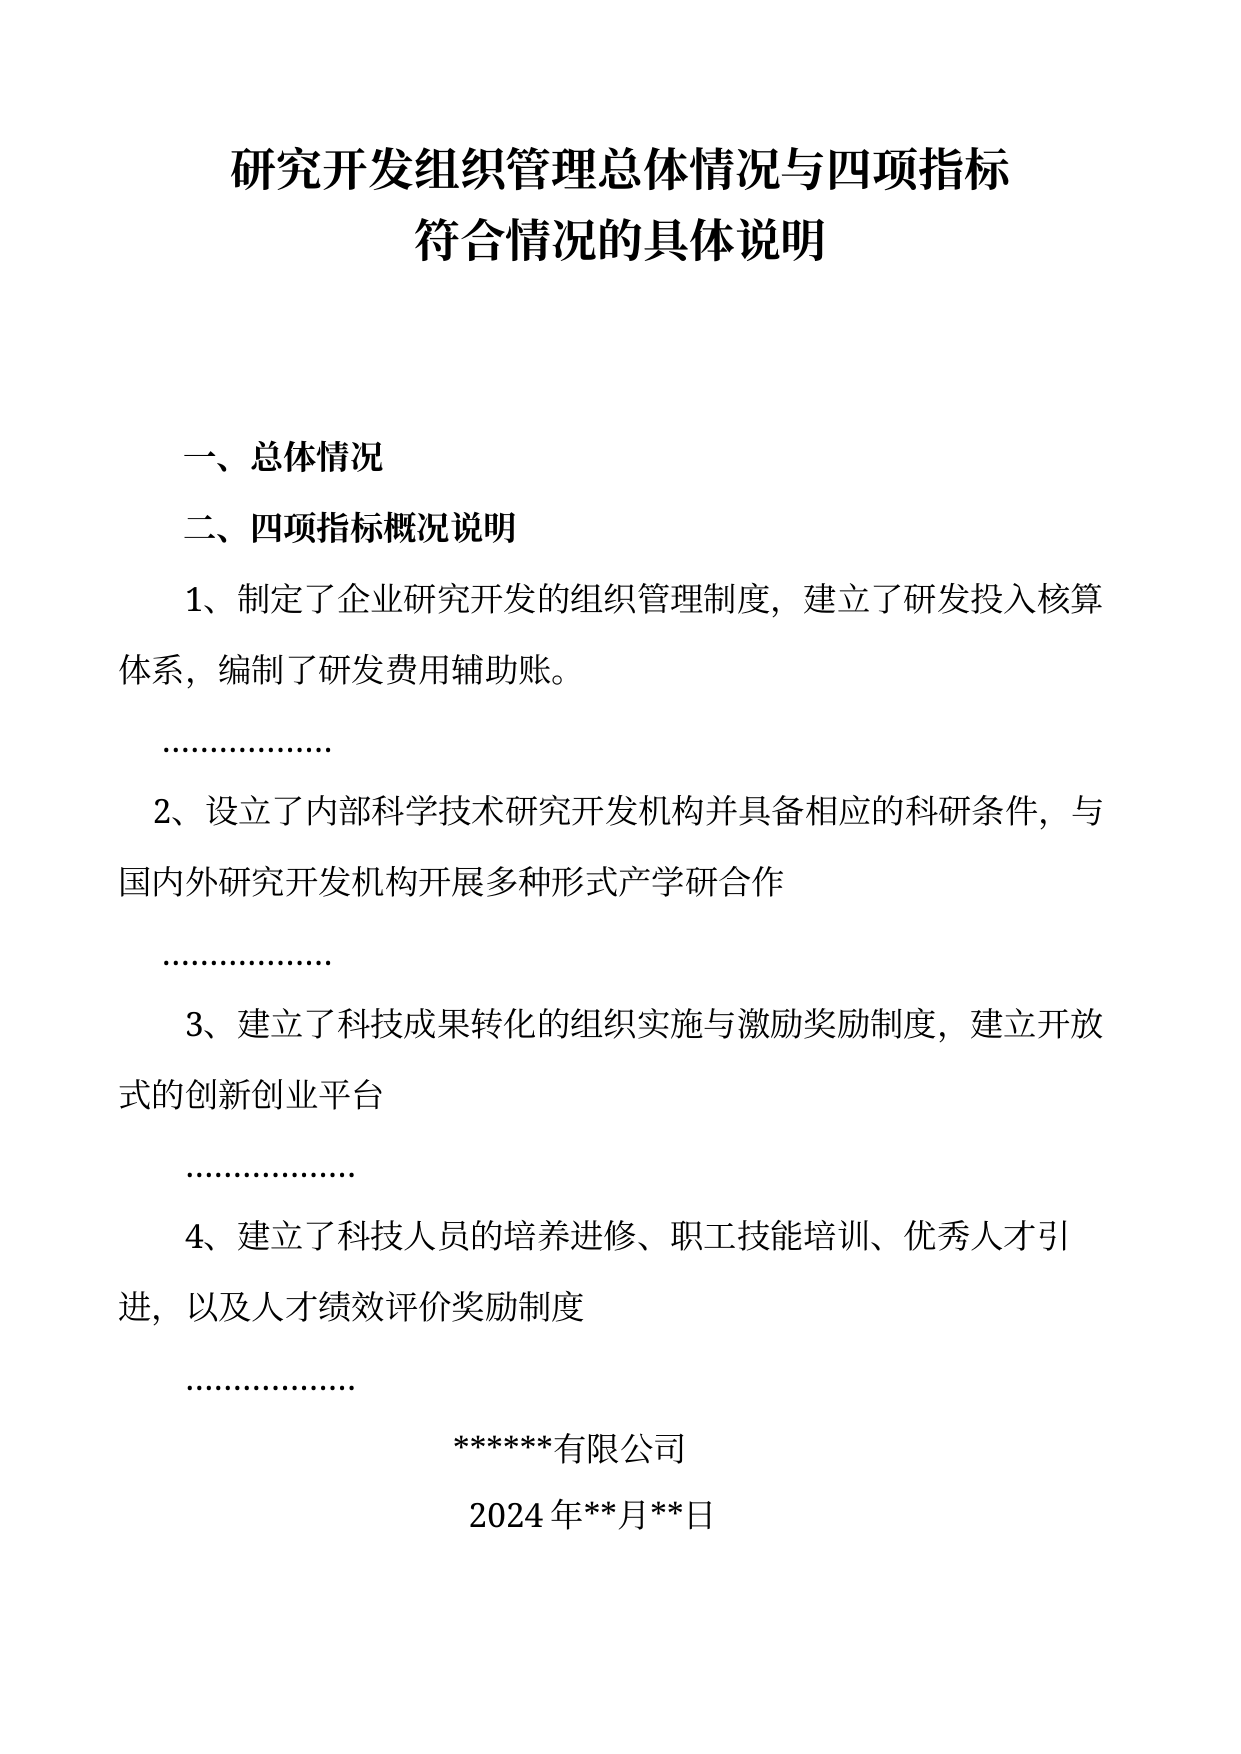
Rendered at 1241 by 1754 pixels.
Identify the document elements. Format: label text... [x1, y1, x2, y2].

list 四项指标概况说明 [118, 484, 1122, 554]
list 总体情况 [118, 413, 1122, 484]
list ******有限公司 [118, 1404, 1122, 1475]
list 3、建立了科技成果转化的组织实施与激励奖励制度，建立开放式的创新创业平台 [118, 979, 1122, 1121]
list ……………… [118, 696, 1122, 767]
list 研究开发组织管理总体情况与四项指标 [118, 129, 1122, 200]
list 2、设立了内部科学技术研究开发机构并具备相应的科研条件，与国内外研究开发机构开展多种形式产学研合作 [118, 767, 1122, 909]
list 符合情况的具体说明 [118, 200, 1122, 271]
list ……………… [118, 909, 1122, 979]
list 4、建立了科技人员的培养进修、职工技能培训、优秀人才引进，以及人才绩效评价奖励制度 [118, 1192, 1122, 1334]
list 1、制定了企业研究开发的组织管理制度，建立了研发投入核算体系，编制了研发费用辅助账。 [118, 554, 1122, 696]
text 2024年**月**日 [118, 1475, 1122, 1537]
list ……………… [118, 1334, 1122, 1404]
list ……………… [118, 1121, 1122, 1192]
